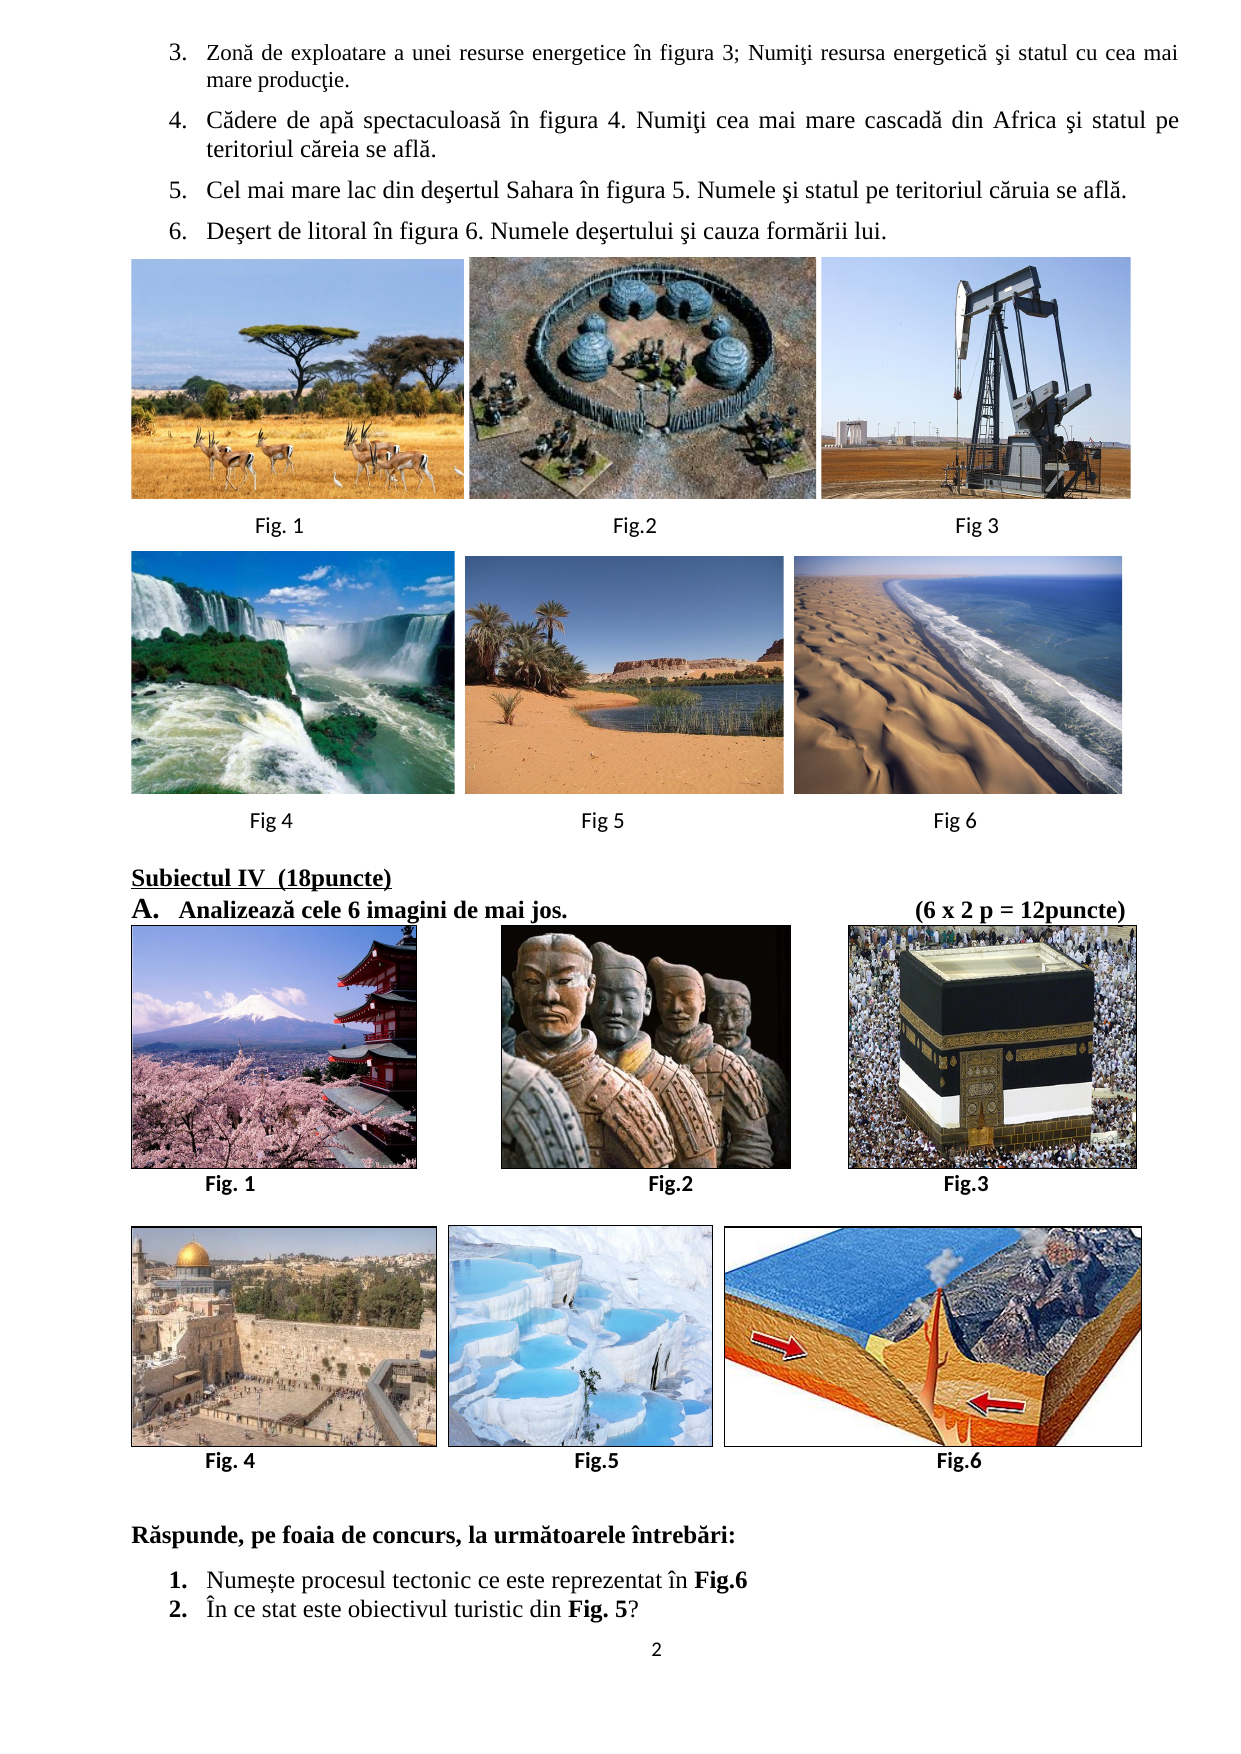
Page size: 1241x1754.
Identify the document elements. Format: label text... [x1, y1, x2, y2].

list Cădere de apă spectaculoasă în figura 4. Numiţi cea mai mare cascadă din Africa şi statul pe teritoriul căreia se află. [169, 105, 1181, 163]
picture [465, 556, 784, 794]
picture [794, 556, 1123, 794]
text Răspunde, pe foaia de concurs, la următoarele întrebări: [131, 1520, 1181, 1549]
picture [849, 926, 1136, 1168]
list Deşert de litoral în figura 6. Numele deşertului şi cauza formării lui. [169, 216, 1181, 245]
picture [132, 1228, 436, 1446]
text A. Analizează cele 6 imagini de mai jos. (6 x 2 p = 12puncte) [131, 891, 1181, 925]
picture [131, 259, 464, 499]
text Fig. 4 Fig.5 Fig.6 [131, 1447, 1181, 1475]
text Subiectul IV (18puncte) [131, 863, 1181, 891]
picture [132, 926, 416, 1168]
text Fig. 1 Fig.2 Fig.3 [131, 1169, 1181, 1197]
text Fig 4 Fig 5 Fig 6 [131, 806, 1181, 834]
list Cel mai mare lac din deşertul Sahara în figura 5. Numele şi statul pe teritoriul căruia se află. [169, 175, 1181, 204]
list În ce stat este obiectivul turistic din Fig. 5? [169, 1594, 1181, 1623]
picture [469, 257, 817, 499]
picture [131, 551, 455, 794]
list Fig. 1 Fig.2 Fig 3 [131, 511, 1181, 539]
picture [725, 1228, 1141, 1446]
picture [821, 257, 1131, 499]
list Numește procesul tectonic ce este reprezentat în Fig.6 [169, 1566, 1181, 1594]
picture [449, 1226, 712, 1446]
list Zonă de exploatare a unei resurse energetice în figura 3; Numiţi resursa energetică şi statul cu cea mai mare producţie. [169, 37, 1181, 93]
picture [502, 926, 790, 1168]
